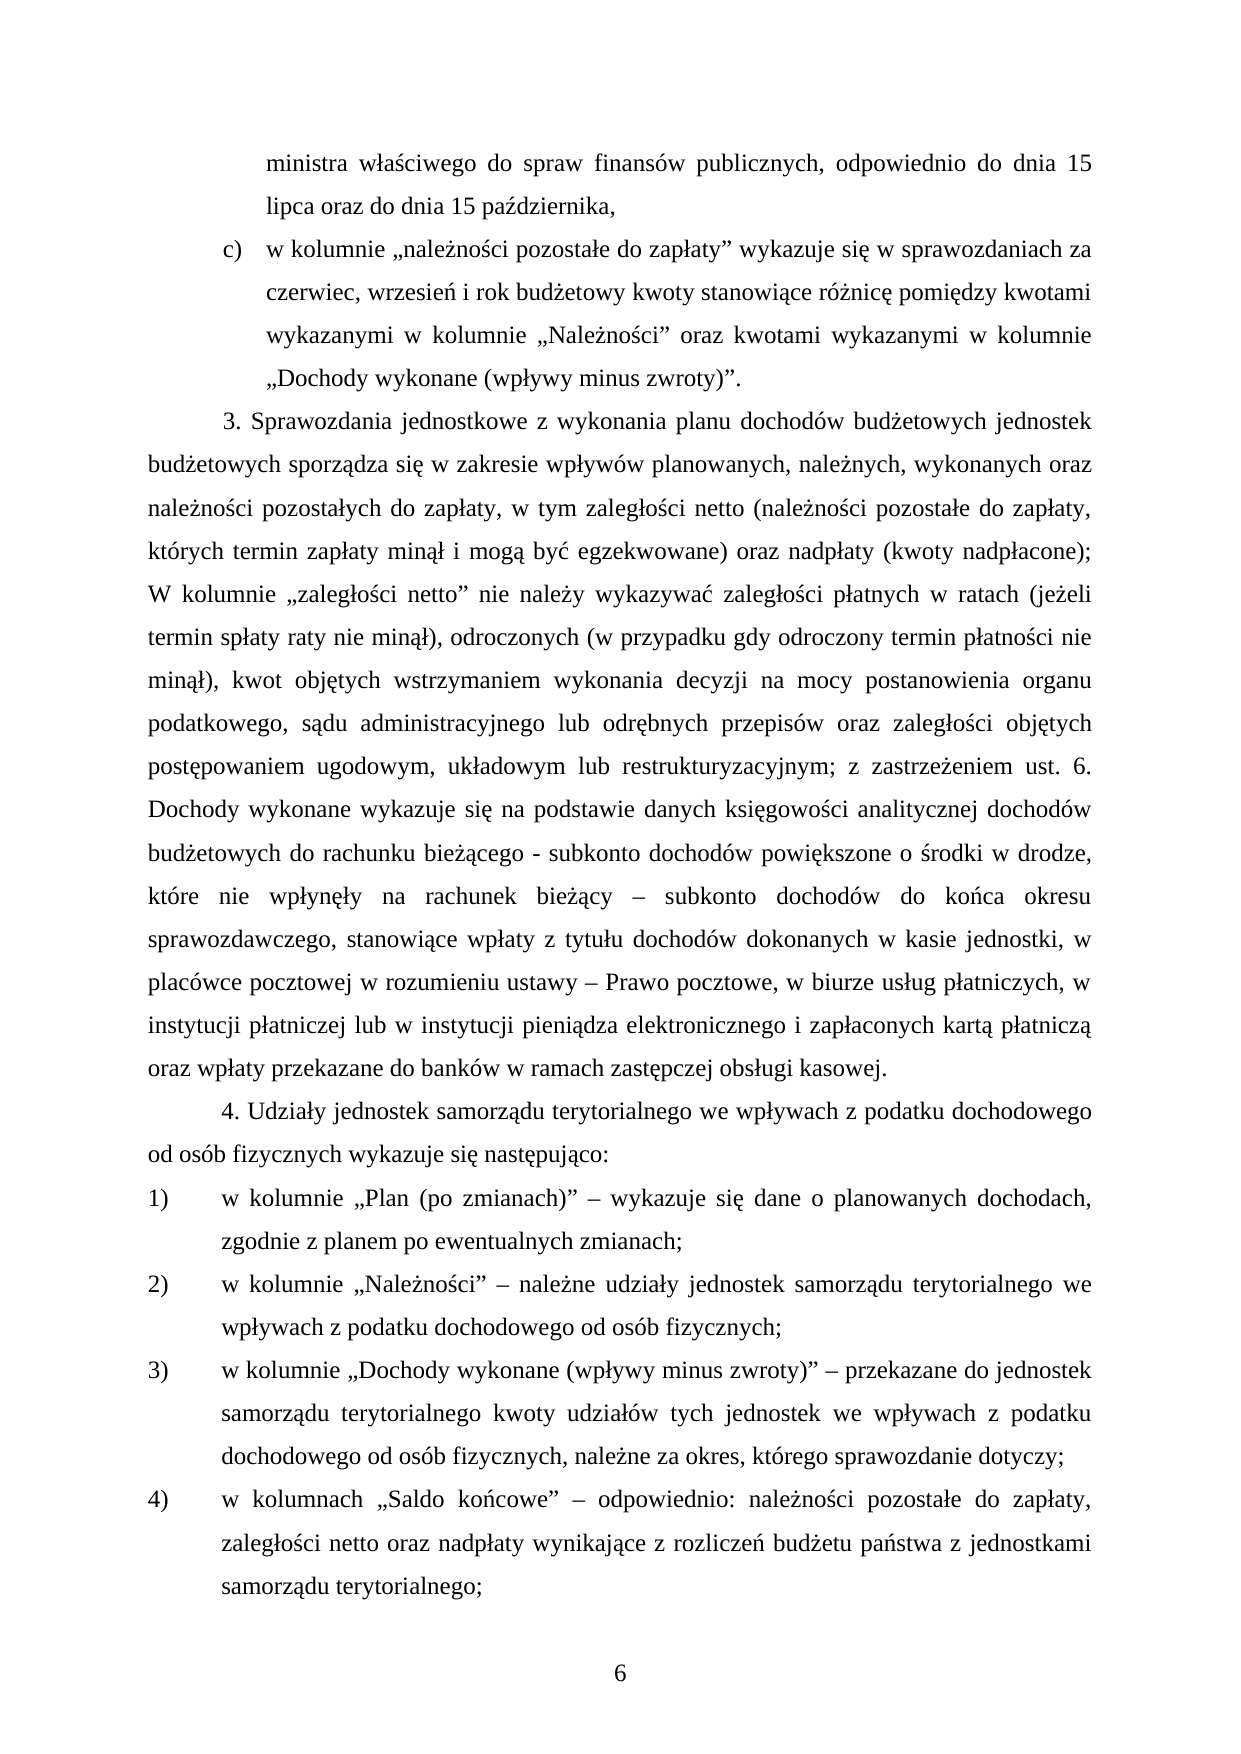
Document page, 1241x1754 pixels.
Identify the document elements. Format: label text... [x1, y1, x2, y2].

text 3) w kolumnie „Dochody wykonane (wpływy minus zwroty)” – przekazane do jednostek samorządu terytorialnego kwoty udziałów tych jednostek we wpływach z podatku dochodowego od osób fizycznych, należne za okres, którego sprawozdanie dotyczy; [148, 1355, 1092, 1470]
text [223, 148, 1092, 219]
text 3. Sprawozdania jednostkowe z wykonania planu dochodów budżetowych jednostek budżetowych sporządza się w zakresie wpływów planowanych, należnych, wykonanych oraz należności pozostałych do zapłaty, w tym zaległości netto (należności pozostałe do zapłaty, których termin zapłaty minął i mogą być egzekwowane) oraz nadpłaty (kwoty nadpłacone); W kolumnie „zaległości netto” nie należy wykazywać zaległości płatnych w ratach (jeżeli termin spłaty raty nie minął), odroczonych (w przypadku gdy odroczony termin płatności nie minął), kwot objętych wstrzymaniem wykonania decyzji na mocy postanowienia organu podatkowego, sądu administracyjnego lub odrębnych przepisów oraz zaległości objętych postępowaniem ugodowym, układowym lub restrukturyzacyjnym; z zastrzeżeniem ust. 6. Dochody wykonane wykazuje się na podstawie danych księgowości analitycznej dochodów budżetowych do rachunku bieżącego - subkonto dochodów powiększone o środki w drodze, które nie wpłynęły na rachunek bieżący – subkonto dochodów do końca okresu sprawozdawczego, stanowiące wpłaty z tytułu dochodów dokonanych w kasie jednostki, w placówce pocztowej w rozumieniu ustawy – Prawo pocztowe, w biurze usług płatniczych, w instytucji płatniczej lub w instytucji pieniądza elektronicznego i zapłaconych kartą płatniczą oraz wpłaty przekazane do banków w ramach zastępczej obsługi kasowej. [148, 406, 1092, 1082]
text c) w kolumnie „należności pozostałe do zapłaty” wykazuje się w sprawozdaniach za czerwiec, wrzesień i rok budżetowy kwoty stanowiące różnicę pomiędzy kwotami wykazanymi w kolumnie „Należności” oraz kwotami wykazanymi w kolumnie „Dochody wykonane (wpływy minus zwroty)”. [223, 234, 1092, 392]
text 4. Udziały jednostek samorządu terytorialnego we wpływach z podatku dochodowego od osób fizycznych wykazuje się następująco: [148, 1096, 1092, 1168]
text 2) w kolumnie „Należności” – należne udziały jednostek samorządu terytorialnego we wpływach z podatku dochodowego od osób fizycznych; [148, 1269, 1092, 1341]
text 1) w kolumnie „Plan (po zmianach)” – wykazuje się dane o planowanych dochodach, zgodnie z planem po ewentualnych zmianach; [148, 1183, 1092, 1254]
text 4) w kolumnach „Saldo końcowe” – odpowiednio: należności pozostałe do zapłaty, zaległości netto oraz nadpłaty wynikające z rozliczeń budżetu państwa z jednostkami samorządu terytorialnego; [148, 1484, 1092, 1599]
